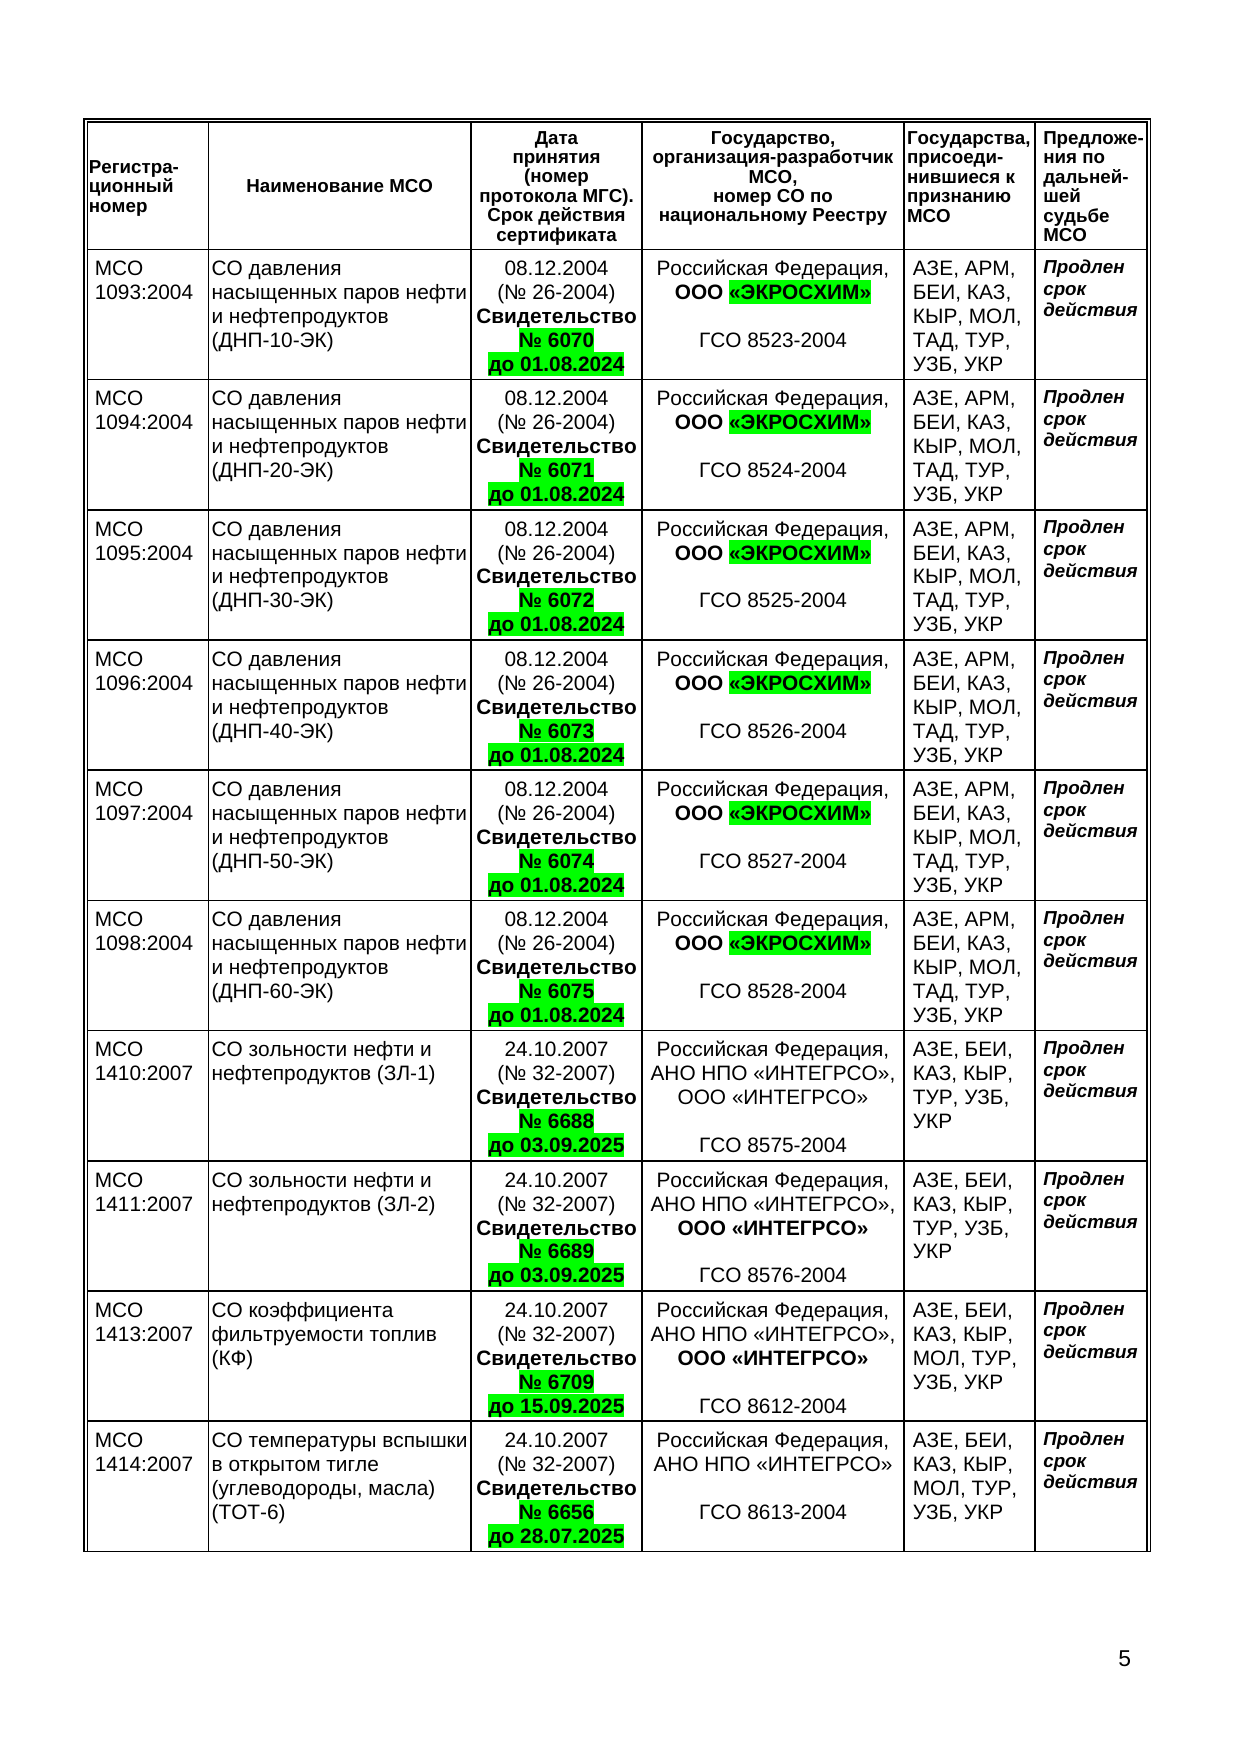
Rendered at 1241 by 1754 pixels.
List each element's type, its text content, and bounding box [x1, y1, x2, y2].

table_cell МСО 1096:2004 [88, 641, 208, 769]
table_cell АЗЕ, БЕИ, КАЗ, КЫР, МОЛ, ТУР, УЗБ, УКР [905, 1292, 1034, 1420]
table_cell СО давления насыщенных паров нефти и нефтепродуктов (ДНП-60-ЭК) [209, 901, 470, 1030]
table_cell Российская Федерация, ООО «ЭКРОСХИМ» ГСО 8526-2004 [643, 641, 903, 769]
table_cell МСО 1413:2007 [88, 1292, 208, 1420]
table_cell МСО 1098:2004 [88, 901, 208, 1030]
table_cell СО давления насыщенных паров нефти и нефтепродуктов (ДНП-50-ЭК) [209, 771, 470, 899]
table_cell СО давления насыщенных паров нефти и нефтепродуктов (ДНП-20-ЭК) [209, 380, 470, 509]
table_cell Российская Федерация, ООО «ЭКРОСХИМ» ГСО 8527-2004 [643, 771, 903, 899]
table_cell АЗЕ, БЕИ, КАЗ, КЫР, МОЛ, ТУР, УЗБ, УКР [905, 1422, 1034, 1551]
table_cell Российская Федерация, ООО «ЭКРОСХИМ» ГСО 8524-2004 [643, 380, 903, 509]
table_cell 08.12.2004 (№ 26-2004) Свидетельство № 6072 до 01.08.2024 [472, 511, 641, 639]
table_cell Российская Федерация, АНО НПО «ИНТЕГРСО» ГСО 8613-2004 [643, 1422, 903, 1551]
table_cell АЗЕ, АРМ, БЕИ, КАЗ, КЫР, МОЛ, ТАД, ТУР, УЗБ, УКР [905, 901, 1034, 1030]
table_cell МСО 1094:2004 [88, 380, 208, 509]
table_cell Продлен срок действия [1036, 1422, 1146, 1551]
table_header Предложе-ния по дальней-шей судьбе МСО [1036, 123, 1146, 248]
table_cell СО зольности нефти и нефтепродуктов (ЗЛ-1) [209, 1031, 470, 1160]
table_cell АЗЕ, АРМ, БЕИ, КАЗ, КЫР, МОЛ, ТАД, ТУР, УЗБ, УКР [905, 771, 1034, 899]
table_cell СО температуры вспышки в открытом тигле (углеводороды, масла) (ТОТ-6) [209, 1422, 470, 1551]
table_cell АЗЕ, АРМ, БЕИ, КАЗ, КЫР, МОЛ, ТАД, ТУР, УЗБ, УКР [905, 641, 1034, 769]
table_header Государства, присоеди-нившиеся к признанию МСО [905, 123, 1034, 248]
table_header Регистра-ционный номер [88, 123, 208, 248]
table_cell Продлен срок действия [1036, 1162, 1146, 1290]
table_cell 24.10.2007 (№ 32-2007) Свидетельство № 6709 до 15.09.2025 [472, 1292, 641, 1420]
table_cell Продлен срок действия [1036, 511, 1146, 639]
table_cell Продлен срок действия [1036, 250, 1146, 379]
table_cell Продлен срок действия [1036, 641, 1146, 769]
table_cell 24.10.2007 (№ 32-2007) Свидетельство № 6689 до 03.09.2025 [472, 1162, 641, 1290]
table_cell Продлен срок действия [1036, 380, 1146, 509]
table_cell Продлен срок действия [1036, 1292, 1146, 1420]
table_cell СО коэффициента фильтруемости топлив (КФ) [209, 1292, 470, 1420]
table_cell Продлен срок действия [1036, 771, 1146, 899]
table_cell АЗЕ, АРМ, БЕИ, КАЗ, КЫР, МОЛ, ТАД, ТУР, УЗБ, УКР [905, 511, 1034, 639]
table_cell Российская Федерация, АНО НПО «ИНТЕГРСО», ООО «ИНТЕГРСО» ГСО 8612-2004 [643, 1292, 903, 1420]
table_cell МСО 1411:2007 [88, 1162, 208, 1290]
table_cell Российская Федерация, ООО «ЭКРОСХИМ» ГСО 8525-2004 [643, 511, 903, 639]
table_cell МСО 1097:2004 [88, 771, 208, 899]
table_cell Российская Федерация, АНО НПО «ИНТЕГРСО», ООО «ИНТЕГРСО» ГСО 8576-2004 [643, 1162, 903, 1290]
table_cell 08.12.2004 (№ 26-2004) Свидетельство № 6070 до 01.08.2024 [472, 250, 641, 379]
table_cell 24.10.2007 (№ 32-2007) Свидетельство № 6688 до 03.09.2025 [472, 1031, 641, 1160]
table_header Государство, организация-разработчик МСО, номер СО по национальному Реестру [643, 123, 903, 248]
table_cell 08.12.2004 (№ 26-2004) Свидетельство № 6074 до 01.08.2024 [472, 771, 641, 899]
table_cell СО давления насыщенных паров нефти и нефтепродуктов (ДНП-10-ЭК) [209, 250, 470, 379]
table_cell АЗЕ, БЕИ, КАЗ, КЫР, ТУР, УЗБ, УКР [905, 1031, 1034, 1160]
table_header Наименование МСО [209, 123, 470, 248]
table_cell МСО 1410:2007 [88, 1031, 208, 1160]
table_cell МСО 1414:2007 [88, 1422, 208, 1551]
table_cell АЗЕ, БЕИ, КАЗ, КЫР, ТУР, УЗБ, УКР [905, 1162, 1034, 1290]
table_cell 08.12.2004 (№ 26-2004) Свидетельство № 6073 до 01.08.2024 [472, 641, 641, 769]
table_cell МСО 1095:2004 [88, 511, 208, 639]
table_cell СО зольности нефти и нефтепродуктов (ЗЛ-2) [209, 1162, 470, 1290]
table_cell 08.12.2004 (№ 26-2004) Свидетельство № 6075 до 01.08.2024 [472, 901, 641, 1030]
table_cell Российская Федерация, ООО «ЭКРОСХИМ» ГСО 8528-2004 [643, 901, 903, 1030]
table_cell Российская Федерация, ООО «ЭКРОСХИМ» ГСО 8523-2004 [643, 250, 903, 379]
table_cell 08.12.2004 (№ 26-2004) Свидетельство № 6071 до 01.08.2024 [472, 380, 641, 509]
table_cell СО давления насыщенных паров нефти и нефтепродуктов (ДНП-30-ЭК) [209, 511, 470, 639]
table_cell АЗЕ, АРМ, БЕИ, КАЗ, КЫР, МОЛ, ТАД, ТУР, УЗБ, УКР [905, 380, 1034, 509]
table_cell МСО 1093:2004 [88, 250, 208, 379]
table_cell Продлен срок действия [1036, 1031, 1146, 1160]
table_cell АЗЕ, АРМ, БЕИ, КАЗ, КЫР, МОЛ, ТАД, ТУР, УЗБ, УКР [905, 250, 1034, 379]
table_cell СО давления насыщенных паров нефти и нефтепродуктов (ДНП-40-ЭК) [209, 641, 470, 769]
table_cell Российская Федерация, АНО НПО «ИНТЕГРСО», ООО «ИНТЕГРСО» ГСО 8575-2004 [643, 1031, 903, 1160]
table_cell 24.10.2007 (№ 32-2007) Свидетельство № 6656 до 28.07.2025 [472, 1422, 641, 1551]
table_header Дата принятия (номер протокола МГС). Срок действия сертификата [472, 123, 641, 248]
table_cell Продлен срок действия [1036, 901, 1146, 1030]
